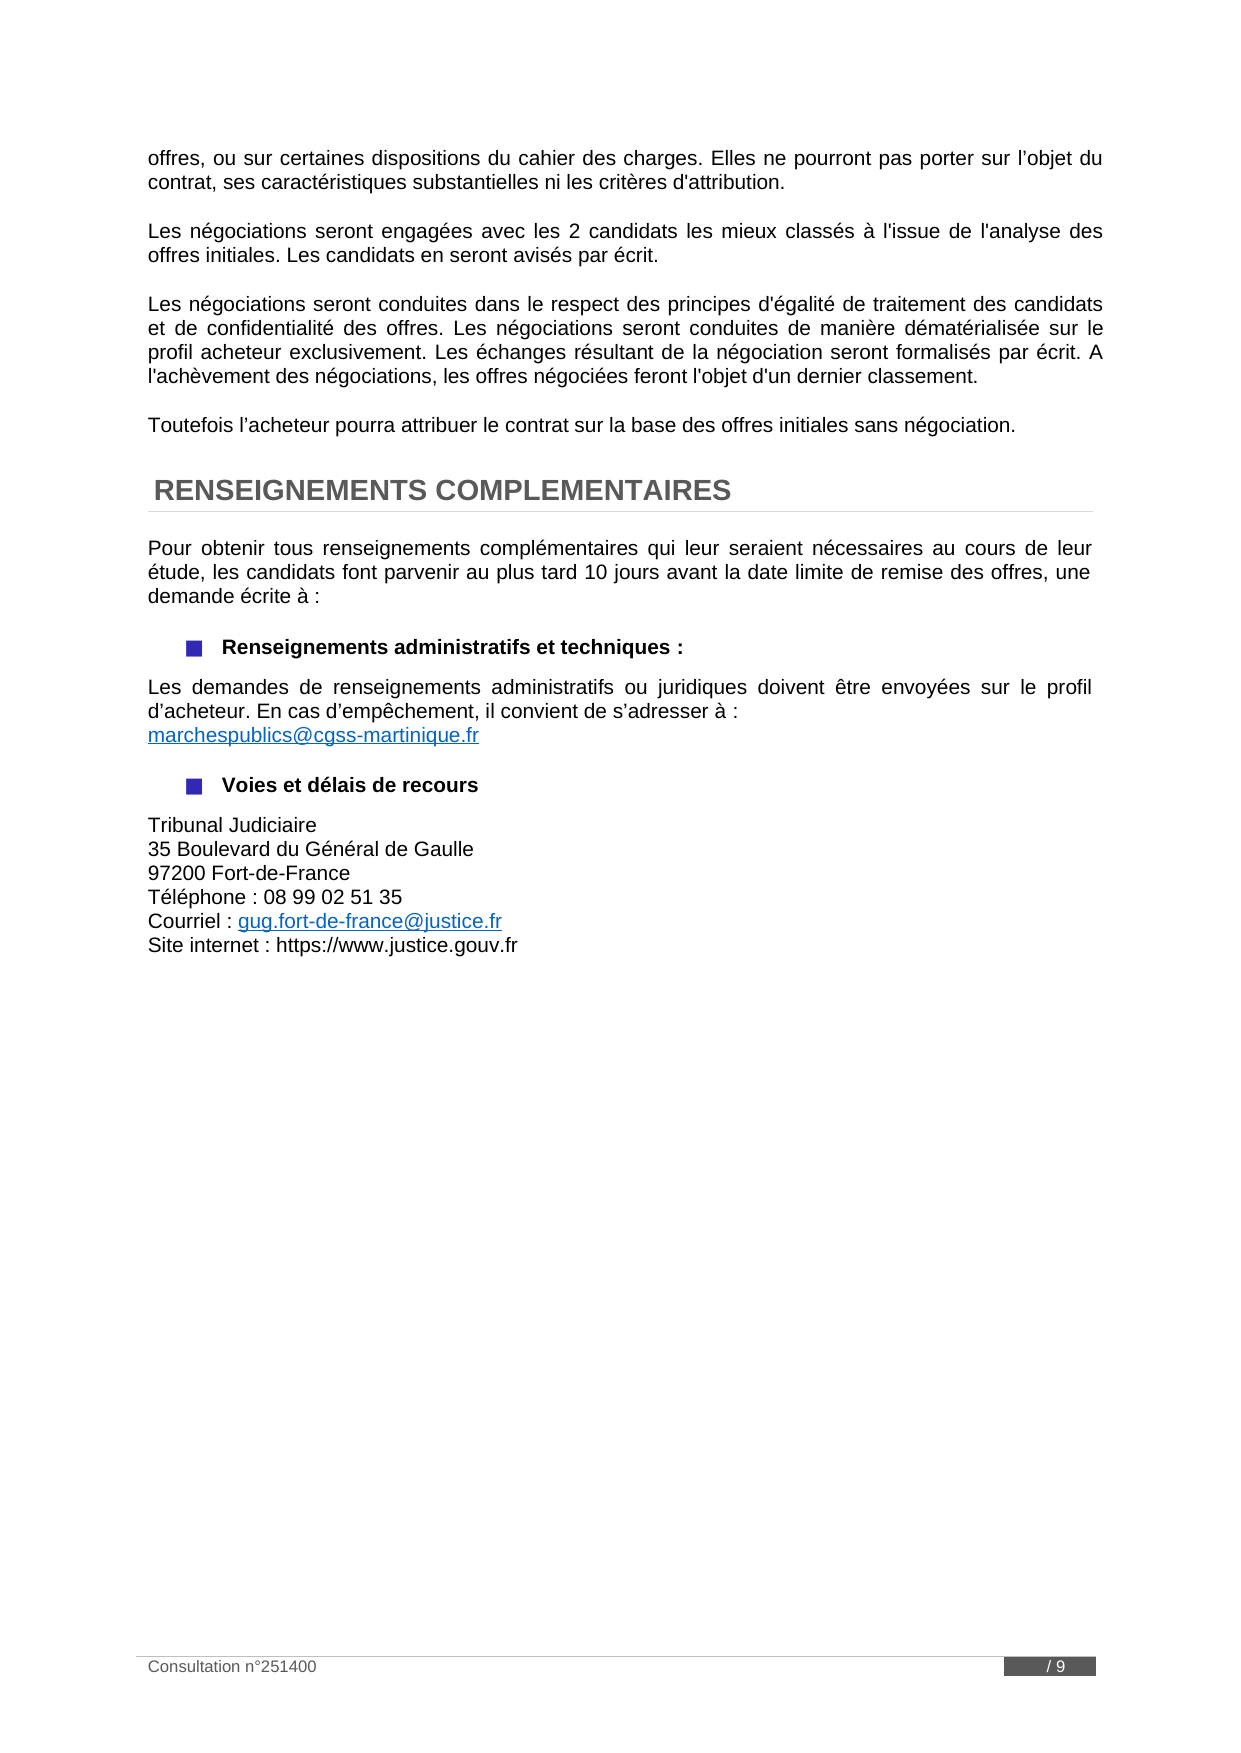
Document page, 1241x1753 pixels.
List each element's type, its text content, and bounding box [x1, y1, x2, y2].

text Toutefois l’acheteur pourra attribuer le contrat sur la base des offres initiales sans négociation. [148, 412, 1105, 436]
text Pour obtenir tous renseignements complémentaires qui leur seraient nécessaires au cours de leur étude, les candidats font parvenir au plus tard 10 jours avant la date limite de remise des offres, une demande écrite à : [148, 536, 1093, 608]
text 97200 Fort-de-France [148, 861, 1093, 885]
text Les négociations seront conduites dans le respect des principes d'égalité de traitement des candidats et de confidentialité des offres. Les négociations seront conduites de manière dématérialisée sur le profil acheteur exclusivement. Les échanges résultant de la négociation seront formalisés par écrit. A l'achèvement des négociations, les offres négociées feront l'objet d'un dernier classement. [148, 292, 1105, 387]
text Tribunal Judiciaire [148, 813, 1093, 837]
text RENSEIGNEMENTS COMPLEMENTAIRES [148, 473, 1093, 506]
list Renseignements administratifs et techniques : [184, 632, 1105, 660]
text Site internet : https://www.justice.gouv.fr [148, 933, 1093, 957]
text 35 Boulevard du Général de Gaulle [148, 837, 1093, 861]
text Les demandes de renseignements administratifs ou juridiques doivent être envoyées sur le profil d’acheteur. En cas d’empêchement, il convient de s’adresser à : [148, 674, 1093, 722]
text Les négociations seront engagées avec les 2 candidats les mieux classés à l'issue de l'analyse des offres initiales. Les candidats en seront avisés par écrit. [148, 219, 1105, 267]
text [148, 146, 1105, 194]
text Courriel : gug.fort-de-france@justice.fr [148, 909, 1093, 933]
text Téléphone : 08 99 02 51 35 [148, 885, 1093, 909]
list Voies et délais de recours [184, 770, 1105, 799]
text marchespublics@cgss-martinique.fr [148, 722, 1093, 746]
